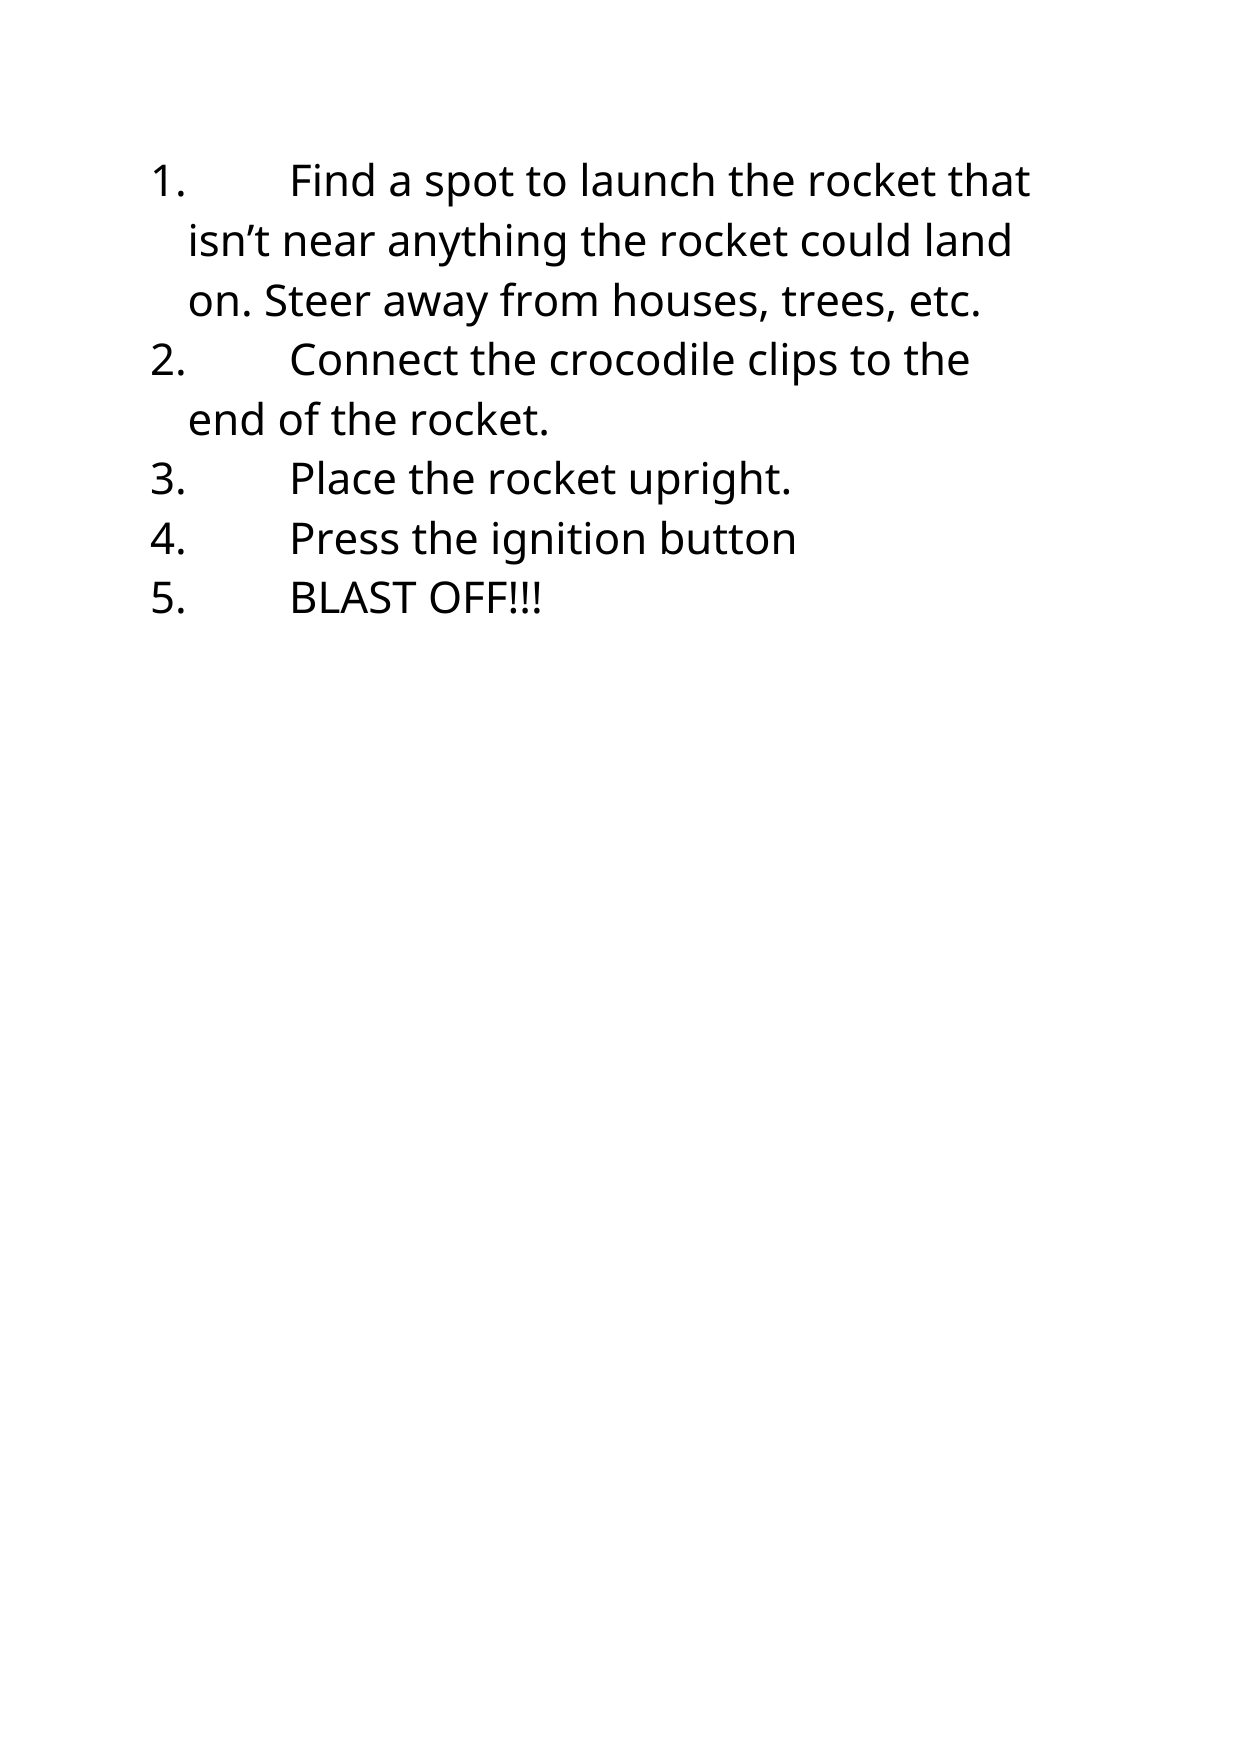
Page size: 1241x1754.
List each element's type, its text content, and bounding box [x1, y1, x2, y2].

text 1. Find a spot to launch the rocket that isn’t near anything the rocket could land on. Steer away from houses, trees, etc. [150, 150, 1053, 329]
text 2. Connect the crocodile clips to the end of the rocket. [150, 329, 1053, 448]
text 5. BLAST OFF!!! [150, 567, 1053, 627]
text 4. Press the ignition button [150, 507, 1053, 567]
text 3. Place the rocket upright. [150, 448, 1053, 507]
